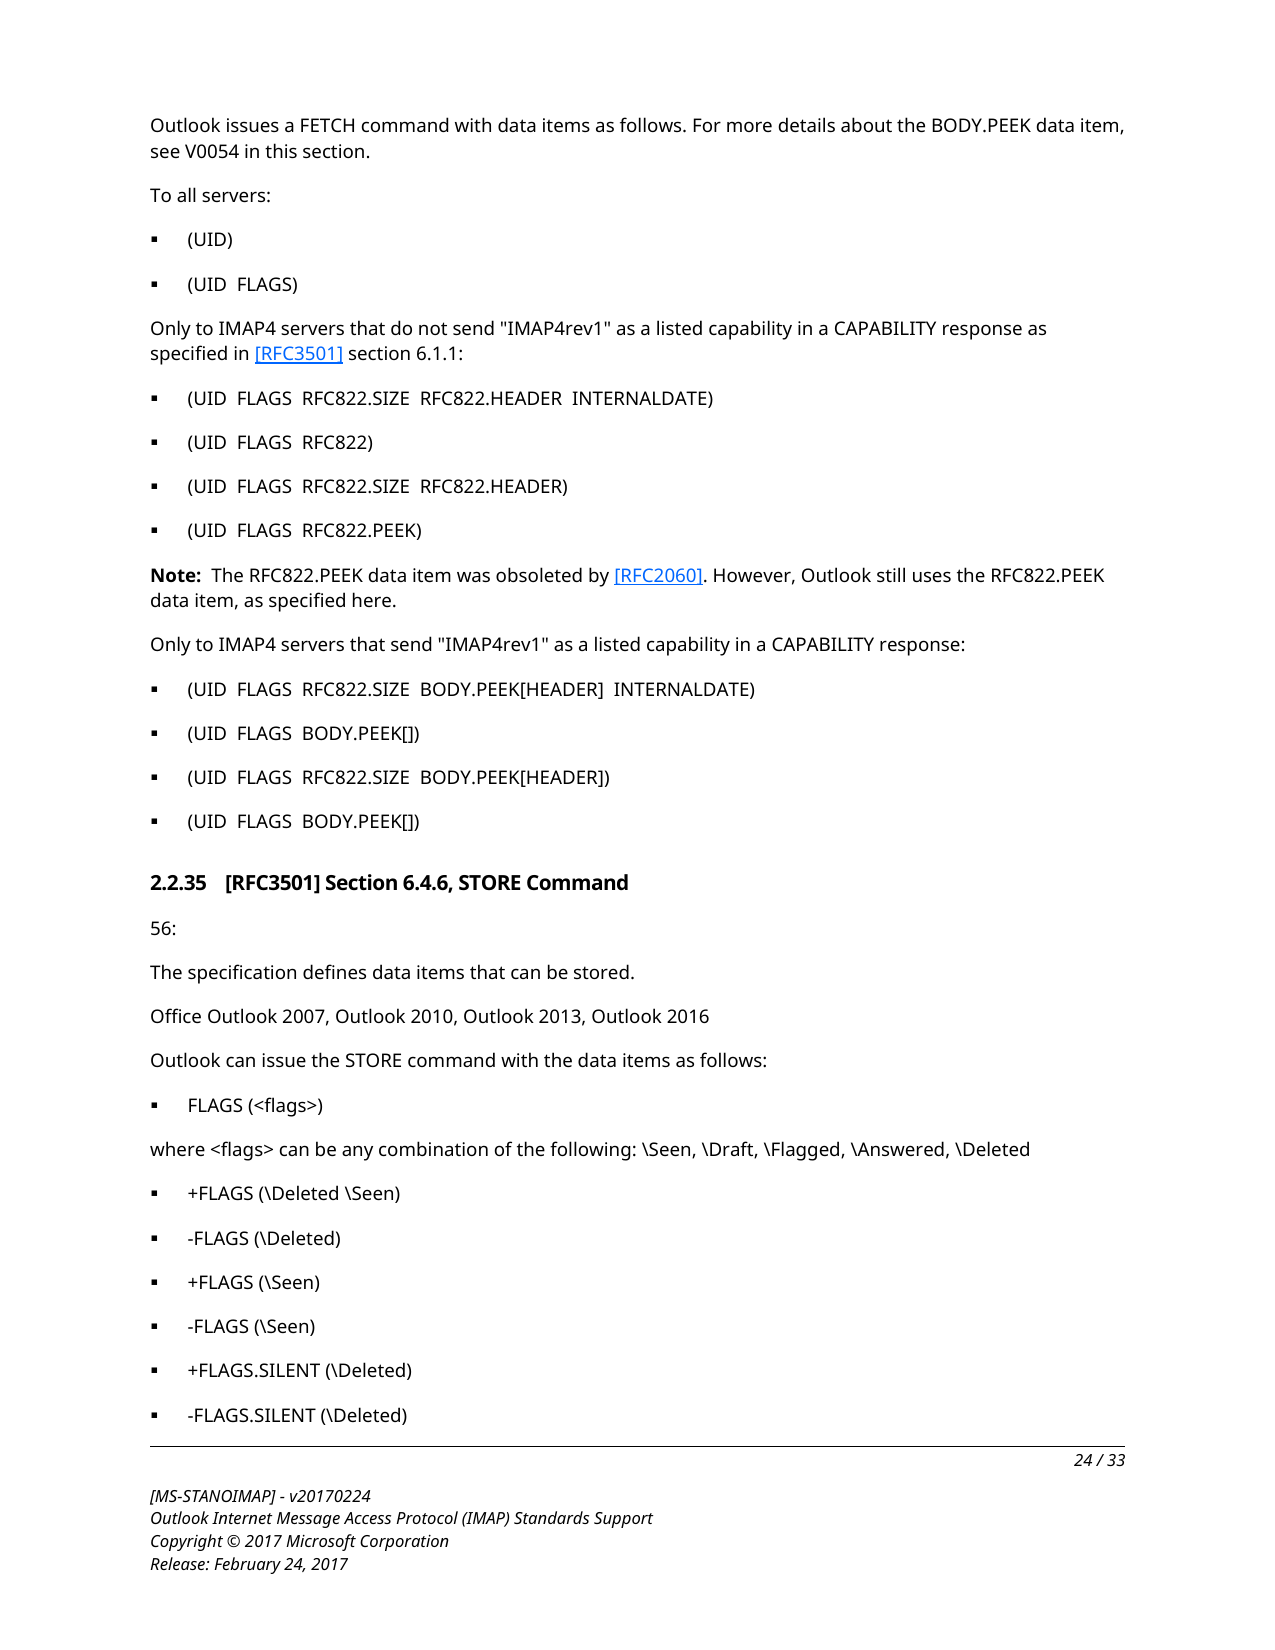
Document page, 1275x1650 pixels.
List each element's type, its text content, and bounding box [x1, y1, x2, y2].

list -FLAGS.SILENT (\Deleted) [150, 1402, 1125, 1427]
list (UID FLAGS RFC822) [150, 429, 1125, 455]
list (UID FLAGS RFC822.SIZE RFC822.HEADER) [150, 473, 1125, 499]
list (UID FLAGS) [150, 271, 1125, 296]
list -FLAGS (\Deleted) [150, 1225, 1125, 1250]
list (UID) [150, 227, 1125, 252]
text Outlook can issue the STORE command with the data items as follows: [150, 1048, 1125, 1073]
list +FLAGS (\Seen) [150, 1269, 1125, 1294]
list (UID FLAGS RFC822.SIZE BODY.PEEK[HEADER]) [150, 764, 1125, 790]
text Note: The RFC822.PEEK data item was obsoleted by [RFC2060]. However, Outlook still uses the RFC822.PEEK data item, as specified here. [150, 562, 1125, 613]
text Only to IMAP4 servers that do not send "IMAP4rev1" as a listed capability in a CAPABILITY response as specified in [RFC3501] section 6.1.1: [150, 315, 1125, 366]
text where <flags> can be any combination of the following: \Seen, \Draft, \Flagged, \Answered, \Deleted [150, 1136, 1125, 1162]
list (UID FLAGS BODY.PEEK[]) [150, 809, 1125, 834]
list (UID FLAGS RFC822.PEEK) [150, 518, 1125, 543]
list (UID FLAGS BODY.PEEK[]) [150, 720, 1125, 746]
text Outlook issues a FETCH command with data items as follows. For more details about the BODY.PEEK data item, see V0054 in this section. [150, 112, 1125, 163]
text V0056: [150, 915, 1125, 940]
subtitle [RFC3501] Section 6.4.6, STORE Command [150, 868, 1125, 896]
list (UID FLAGS RFC822.SIZE RFC822.HEADER INTERNALDATE) [150, 385, 1125, 410]
list (UID FLAGS RFC822.SIZE BODY.PEEK[HEADER] INTERNALDATE) [150, 676, 1125, 702]
text Office Outlook 2007, Outlook 2010, Outlook 2013, Outlook 2016 [150, 1003, 1125, 1029]
text The specification defines data items that can be stored. [150, 959, 1125, 985]
list +FLAGS.SILENT (\Deleted) [150, 1358, 1125, 1383]
list -FLAGS (\Seen) [150, 1313, 1125, 1339]
text To all servers: [150, 182, 1125, 208]
list +FLAGS (\Deleted \Seen) [150, 1181, 1125, 1206]
list FLAGS (<flags>) [150, 1092, 1125, 1117]
text Only to IMAP4 servers that send "IMAP4rev1" as a listed capability in a CAPABILITY response: [150, 632, 1125, 657]
